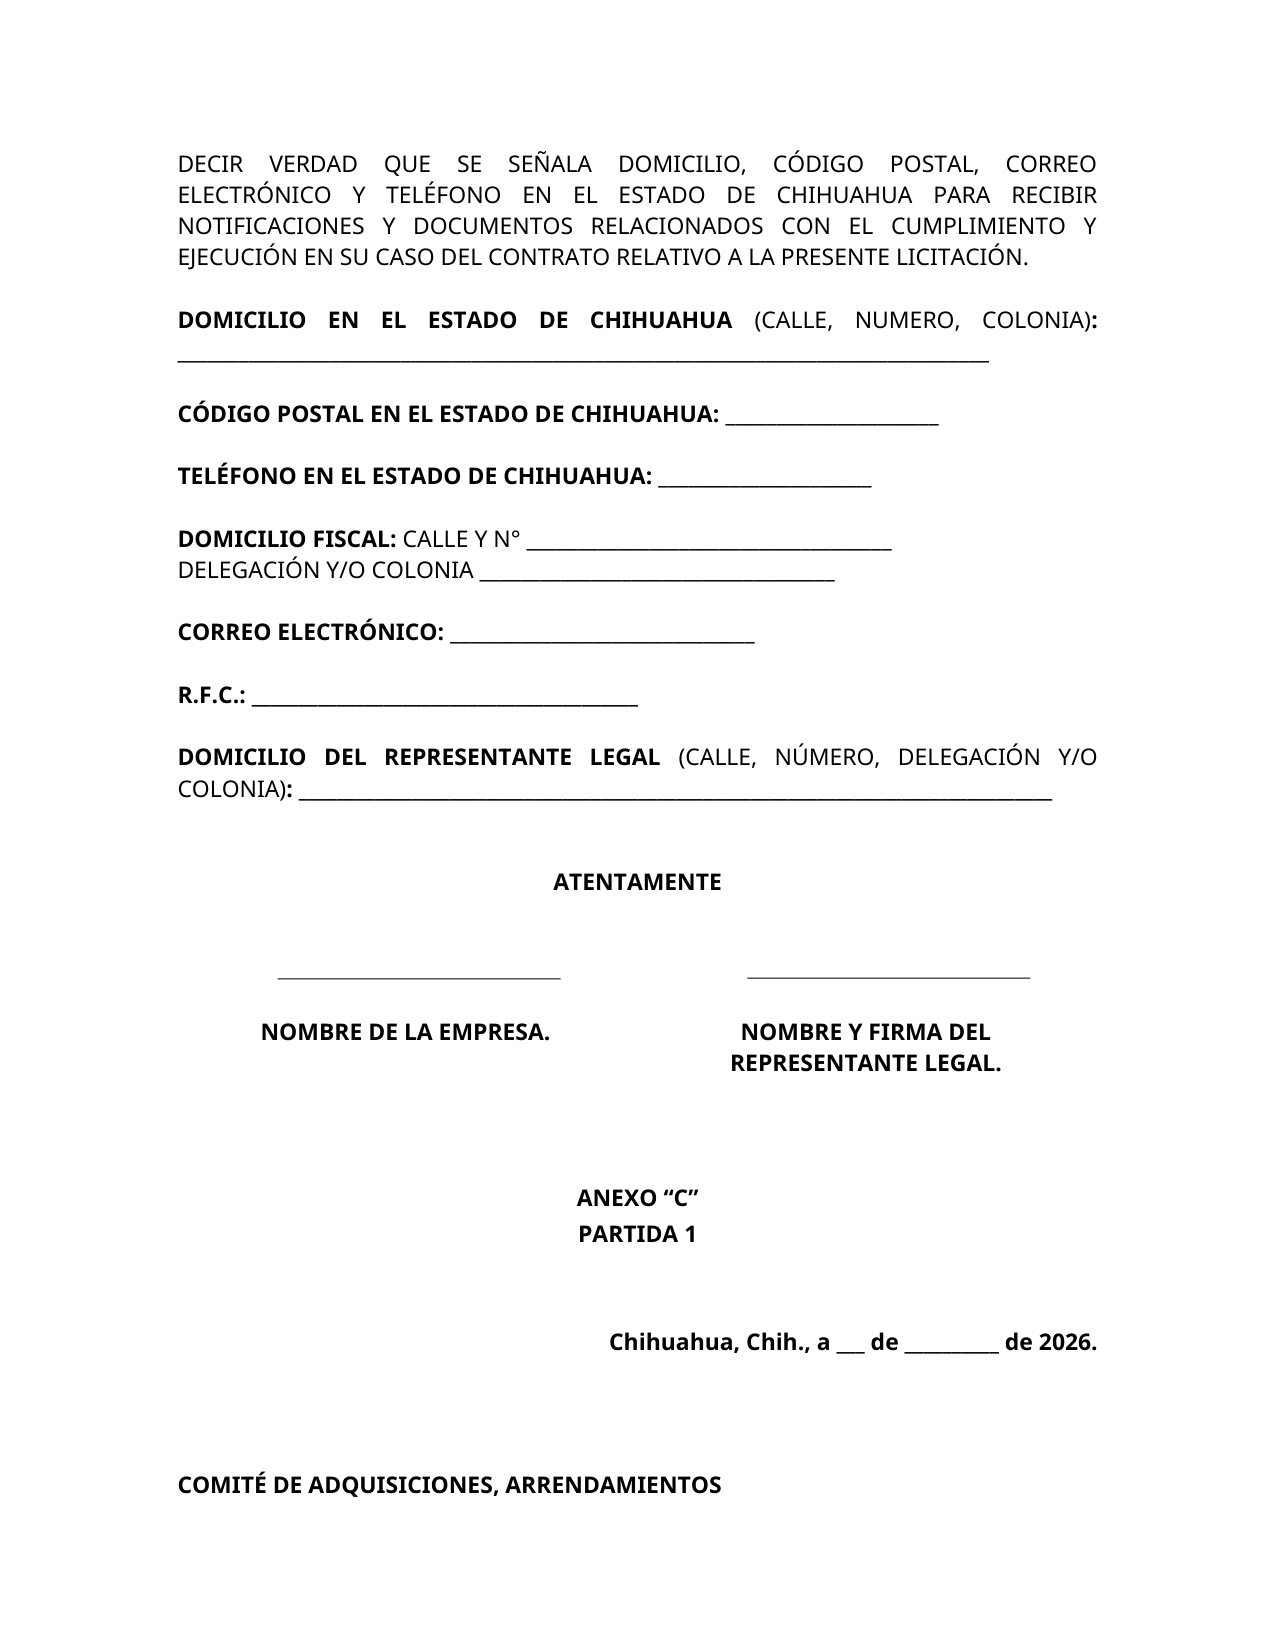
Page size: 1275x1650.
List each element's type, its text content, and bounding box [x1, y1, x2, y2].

table_header NOMBRE DE LA EMPRESA. [177, 954, 634, 1078]
text ANEXO “C” [177, 1182, 1098, 1213]
text TELÉFONO EN EL ESTADO DE CHIHUAHUA: _____________________ [177, 460, 1098, 491]
text DOMICILIO FISCAL: CALLE Y N° ____________________________________ [177, 523, 1098, 554]
text DOMICILIO DEL REPRESENTANTE LEGAL (CALLE, NÚMERO, DELEGACIÓN Y/O COLONIA): ________________________________________________________________________________ [177, 741, 1098, 804]
text PARTIDA 1 [177, 1218, 1098, 1249]
text ATENTAMENTE [177, 866, 1098, 898]
text DOMICILIO EN EL ESTADO DE CHIHUAHUA (CALLE, NUMERO, COLONIA): ________________________________________________________________________________ [177, 304, 1098, 366]
text Chihuahua, Chih., a ___ de __________ de 2026. [177, 1325, 1098, 1357]
text COMITÉ DE ADQUISICIONES, ARRENDAMIENTOS [177, 1469, 1098, 1500]
text DELEGACIÓN Y/O COLONIA ___________________________________ [177, 554, 1098, 585]
table_header NOMBRE Y FIRMA DEL REPRESENTANTE LEGAL. [634, 954, 1098, 1078]
text R.F.C.: _________________________________________ [177, 679, 1098, 710]
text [177, 148, 1098, 273]
text CORREO ELECTRÓNICO: ______________________________ [177, 616, 1098, 648]
text CÓDIGO POSTAL EN EL ESTADO DE CHIHUAHUA: _____________________ [177, 398, 1098, 429]
